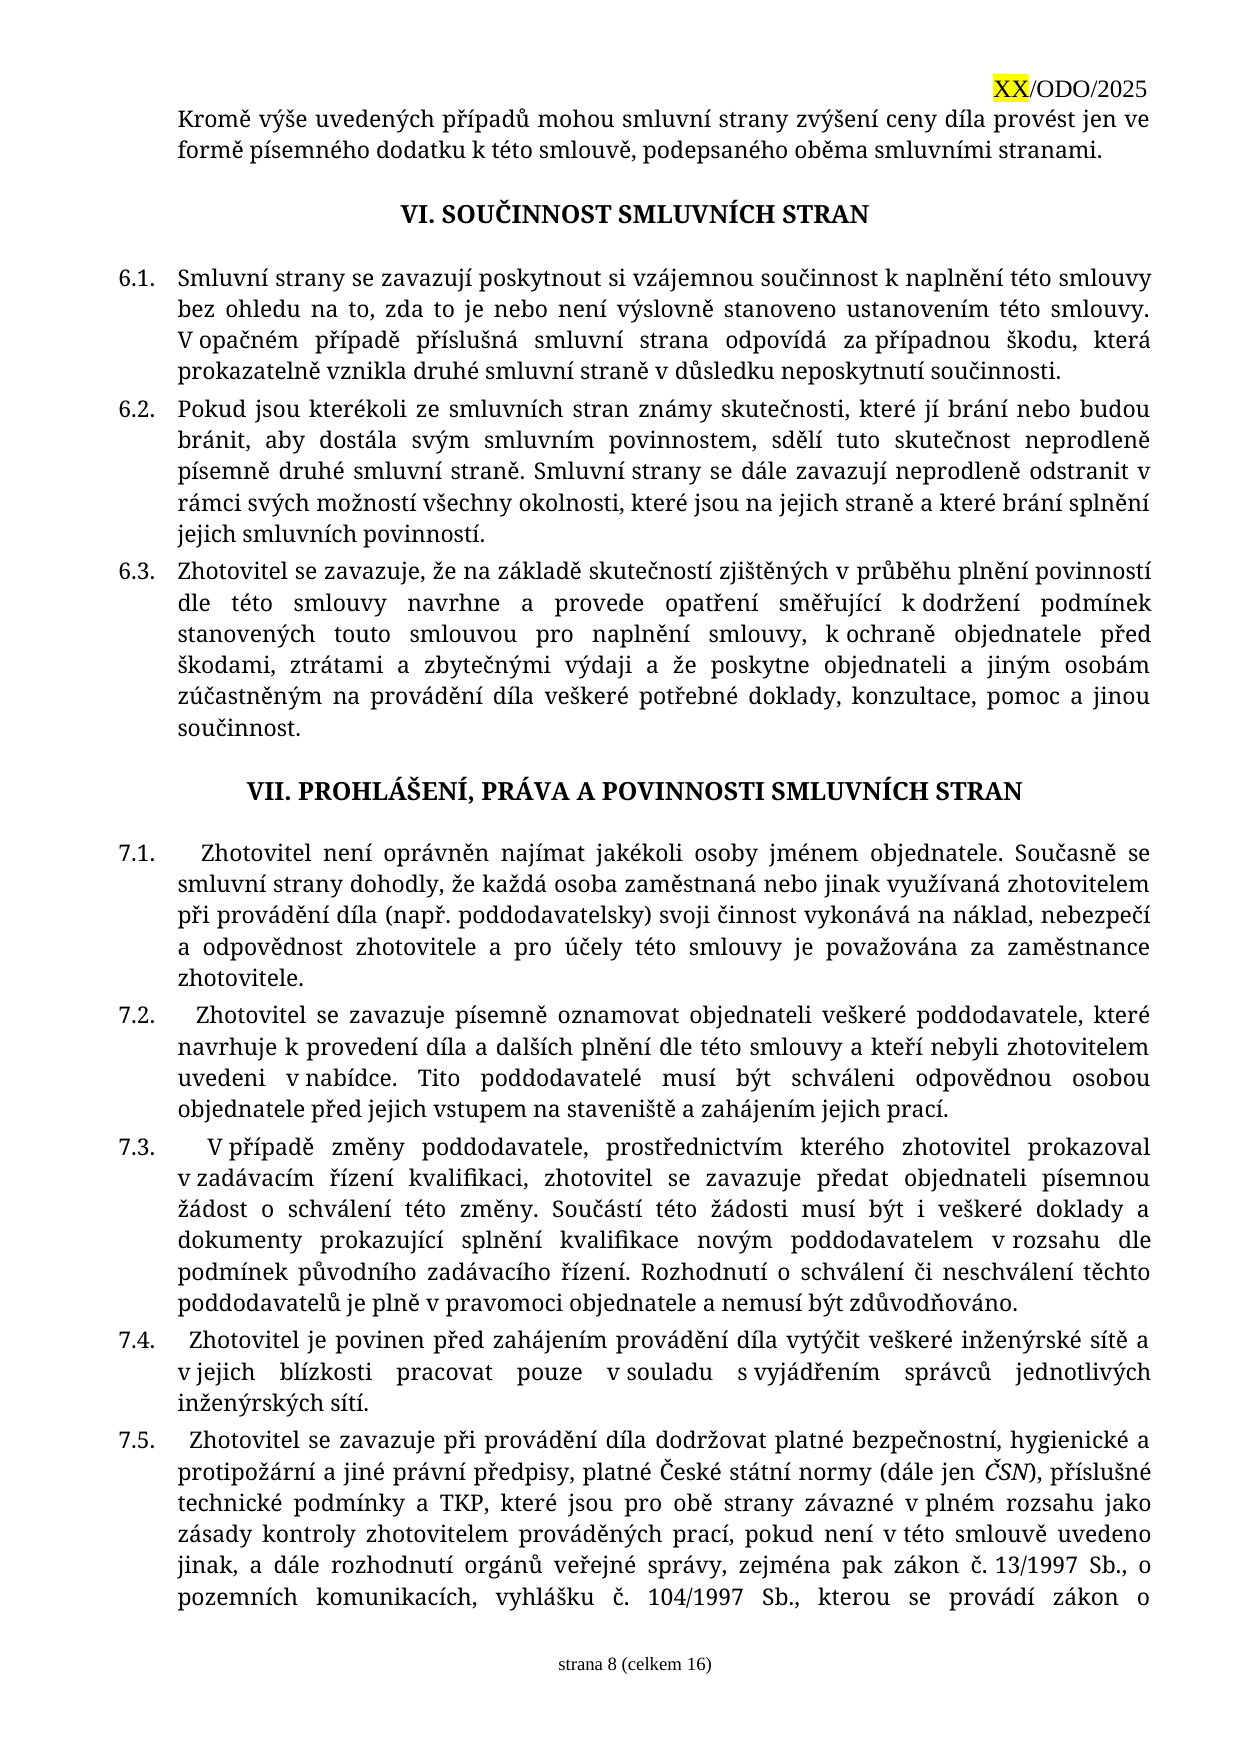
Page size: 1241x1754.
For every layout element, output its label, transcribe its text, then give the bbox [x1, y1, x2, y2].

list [118, 1424, 1152, 1612]
text Kromě výše uvedených případů mohou smluvní strany zvýšení ceny díla provést jen ve formě písemného dodatku k této smlouvě, podepsaného oběma smluvními stranami. [177, 102, 1152, 165]
list V případě změny poddodavatele, prostřednictvím kterého zhotovitel prokazoval v zadávacím řízení kvalifikaci, zhotovitel se zavazuje předat objednateli písemnou žádost o schválení této změny. Součástí této žádosti musí být i veškeré doklady a dokumenty prokazující splnění kvalifikace novým poddodavatelem v rozsahu dle podmínek původního zadávacího řízení. Rozhodnutí o schválení či neschválení těchto poddodavatelů je plně v pravomoci objednatele a nemusí být zdůvodňováno. [118, 1131, 1152, 1318]
text VI. SOUČINNOST SMLUVNÍCH STRAN [118, 196, 1152, 230]
list Smluvní strany se zavazují poskytnout si vzájemnou součinnost k naplnění této smlouvy bez ohledu na to, zda to je nebo není výslovně stanoveno ustanovením této smlouvy. V opačném případě příslušná smluvní strana odpovídá za případnou škodu, která prokazatelně vznikla druhé smluvní straně v důsledku neposkytnutí součinnosti. [118, 262, 1152, 387]
list Pokud jsou kterékoli ze smluvních stran známy skutečnosti, které jí brání nebo budou bránit, aby dostála svým smluvním povinnostem, sdělí tuto skutečnost neprodleně písemně druhé smluvní straně. Smluvní strany se dále zavazují neprodleně odstranit v rámci svých možností všechny okolnosti, které jsou na jejich straně a které brání splnění jejich smluvních povinností. [118, 393, 1152, 549]
subtitle VII. PROHLÁŠENÍ, PRÁVA A POVINNOSTI SMLUVNÍCH STRAN [118, 774, 1152, 808]
list Zhotovitel je povinen před zahájením provádění díla vytýčit veškeré inženýrské sítě a v jejich blízkosti pracovat pouze v souladu s vyjádřením správců jednotlivých inženýrských sítí. [118, 1324, 1152, 1418]
list Zhotovitel se zavazuje, že na základě skutečností zjištěných v průběhu plnění povinností dle této smlouvy navrhne a provede opatření směřující k dodržení podmínek stanovených touto smlouvou pro naplnění smlouvy, k ochraně objednatele před škodami, ztrátami a zbytečnými výdaji a že poskytne objednateli a jiným osobám zúčastněným na provádění díla veškeré potřebné doklady, konzultace, pomoc a jinou součinnost. [118, 555, 1152, 743]
list Zhotovitel není oprávněn najímat jakékoli osoby jménem objednatele. Současně se smluvní strany dohodly, že každá osoba zaměstnaná nebo jinak využívaná zhotovitelem při provádění díla (např. poddodavatelsky) svoji činnost vykonává na náklad, nebezpečí a odpovědnost zhotovitele a pro účely této smlouvy je považována za zaměstnance zhotovitele. [118, 837, 1152, 993]
list Zhotovitel se zavazuje písemně oznamovat objednateli veškeré poddodavatele, které navrhuje k provedení díla a dalších plnění dle této smlouvy a kteří nebyli zhotovitelem uvedeni v nabídce. Tito poddodavatelé musí být schváleni odpovědnou osobou objednatele před jejich vstupem na staveniště a zahájením jejich prací. [118, 999, 1152, 1124]
